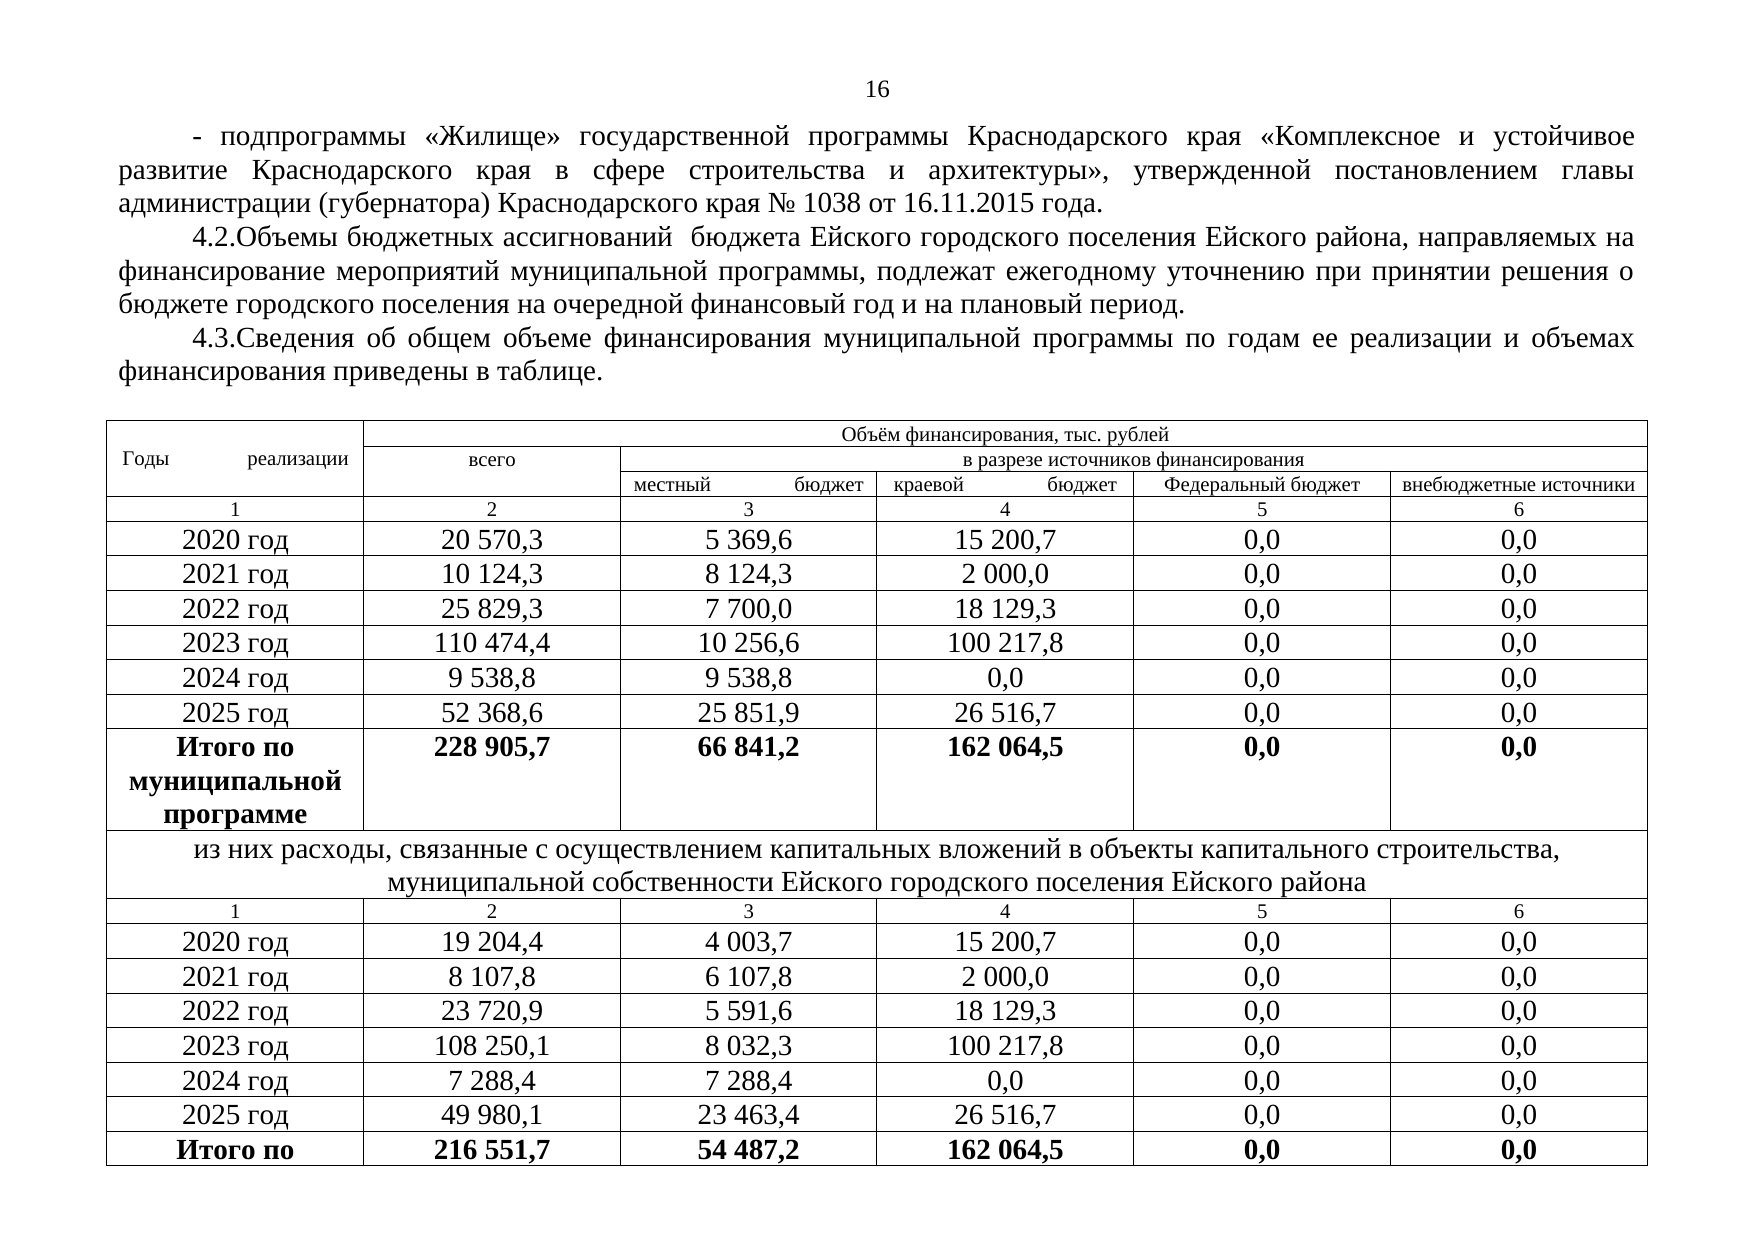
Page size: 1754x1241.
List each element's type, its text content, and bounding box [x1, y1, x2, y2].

table_cell 2 000,0 [877, 556, 1133, 590]
table_cell 1 [107, 497, 363, 521]
table_cell 0,0 [1391, 1132, 1647, 1165]
table_cell 18 129,3 [877, 591, 1133, 624]
table_cell 8 107,8 [364, 959, 620, 992]
table_cell 2021 год [107, 959, 363, 992]
table_cell 228 905,7 [364, 729, 620, 830]
text - подпрограммы «Жилище» государственной программы Краснодарского края «Комплексное и устойчивое развитие Краснодарского края в сфере строительства и архитектуры», утвержденной постановлением главы администрации (губернатора) Краснодарского края № 1038 от 16.11.2015 года. [118, 118, 1636, 219]
table_cell 0,0 [1391, 556, 1647, 590]
table_cell 0,0 [1391, 959, 1647, 992]
table_cell 26 516,7 [877, 1097, 1133, 1131]
table_cell 9 538,8 [364, 660, 620, 694]
table_cell 49 980,1 [364, 1097, 620, 1131]
table_cell 1 [107, 899, 363, 923]
table_cell 2020 год [107, 924, 363, 958]
table_cell 0,0 [1134, 591, 1390, 624]
table_cell всего [364, 447, 620, 496]
table_cell 4 [877, 497, 1133, 521]
table_cell 0,0 [1391, 1063, 1647, 1096]
table_cell 0,0 [1134, 1063, 1390, 1096]
table_cell 0,0 [1391, 660, 1647, 694]
table_cell 0,0 [1134, 626, 1390, 659]
table_cell 0,0 [877, 660, 1133, 694]
table_cell 52 368,6 [364, 695, 620, 728]
table_cell 6 [1391, 899, 1647, 923]
table_cell 4 [877, 899, 1133, 923]
table_cell краевой бюджет [877, 472, 1133, 496]
table_cell 54 487,2 [621, 1132, 876, 1165]
table_cell 0,0 [1134, 660, 1390, 694]
text 4.2.Объемы бюджетных ассигнований бюджета Ейского городского поселения Ейского района, направляемых на финансирование мероприятий муниципальной программы, подлежат ежегодному уточнению при принятии решения о бюджете городского поселения на очередной финансовый год и на плановый период. [118, 219, 1636, 320]
table_cell 0,0 [1391, 591, 1647, 624]
text 4.3.Сведения об общем объеме финансирования муниципальной программы по годам ее реализации и объемах финансирования приведены в таблице. [118, 320, 1636, 387]
table_cell 10 124,3 [364, 556, 620, 590]
table_cell 9 538,8 [621, 660, 876, 694]
table_cell 0,0 [1391, 994, 1647, 1027]
table_cell 5 591,6 [621, 994, 876, 1027]
table_cell 8 032,3 [621, 1028, 876, 1062]
table_cell 2022 год [107, 591, 363, 624]
table_cell 6 [1391, 497, 1647, 521]
table_cell 2024 год [107, 1063, 363, 1096]
table_cell 0,0 [1134, 1028, 1390, 1062]
table_cell 0,0 [1134, 959, 1390, 992]
table_cell 2021 год [107, 556, 363, 590]
table_cell 0,0 [1391, 695, 1647, 728]
table_cell Итого по муниципальной программе [107, 729, 363, 830]
table_cell 7 700,0 [621, 591, 876, 624]
table_cell местный бюджет [621, 472, 876, 496]
table_cell 10 256,6 [621, 626, 876, 659]
table_cell 7 288,4 [364, 1063, 620, 1096]
table_cell 0,0 [1134, 522, 1390, 555]
table_cell 15 200,7 [877, 924, 1133, 958]
table_cell 162 064,5 [877, 729, 1133, 830]
table_cell 2023 год [107, 1028, 363, 1062]
table_cell 2024 год [107, 660, 363, 694]
table_cell 162 064,5 [877, 1132, 1133, 1165]
table_cell 25 829,3 [364, 591, 620, 624]
table_header Объём финансирования, тыс. рублей [364, 421, 1647, 446]
table_cell 4 003,7 [621, 924, 876, 958]
table_cell 2023 год [107, 626, 363, 659]
table_cell 0,0 [1391, 924, 1647, 958]
table_cell 3 [621, 899, 876, 923]
table_cell 100 217,8 [877, 626, 1133, 659]
table_cell 0,0 [1391, 626, 1647, 659]
table_cell 0,0 [877, 1063, 1133, 1096]
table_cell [107, 1132, 363, 1165]
table_cell 2025 год [107, 695, 363, 728]
table_cell 23 720,9 [364, 994, 620, 1027]
table_cell в разрезе источников финансирования [621, 447, 1647, 471]
table_cell 0,0 [1134, 556, 1390, 590]
table_cell 2025 год [107, 1097, 363, 1131]
table_cell 26 516,7 [877, 695, 1133, 728]
table_cell из них расходы, связанные с осуществлением капитальных вложений в объекты капитального строительства, муниципальной собственности Ейского городского поселения Ейского района [107, 831, 1647, 898]
table_cell 15 200,7 [877, 522, 1133, 555]
table_cell 66 841,2 [621, 729, 876, 830]
table_cell 2020 год [107, 522, 363, 555]
table_cell 0,0 [1391, 729, 1647, 830]
table_cell 7 288,4 [621, 1063, 876, 1096]
table_cell 3 [621, 497, 876, 521]
table_cell 6 107,8 [621, 959, 876, 992]
table_cell 0,0 [1391, 522, 1647, 555]
table_cell 19 204,4 [364, 924, 620, 958]
table_cell 0,0 [1134, 1132, 1390, 1165]
table_cell 23 463,4 [621, 1097, 876, 1131]
table_cell внебюджетные источники [1391, 472, 1647, 496]
table_cell 20 570,3 [364, 522, 620, 555]
table_cell 25 851,9 [621, 695, 876, 728]
table_cell 0,0 [1134, 695, 1390, 728]
table_header Годы реализации [107, 421, 363, 496]
table_cell 0,0 [1134, 729, 1390, 830]
table_cell 5 369,6 [621, 522, 876, 555]
table_cell 100 217,8 [877, 1028, 1133, 1062]
table_cell 0,0 [1391, 1028, 1647, 1062]
table_cell 110 474,4 [364, 626, 620, 659]
table_cell 108 250,1 [364, 1028, 620, 1062]
table_cell 2 000,0 [877, 959, 1133, 992]
table_cell Федеральный бюджет [1134, 472, 1390, 496]
table_cell 2 [364, 899, 620, 923]
table_cell 0,0 [1134, 1097, 1390, 1131]
table_cell 5 [1134, 899, 1390, 923]
table_cell 0,0 [1134, 924, 1390, 958]
table_cell 216 551,7 [364, 1132, 620, 1165]
table_cell 18 129,3 [877, 994, 1133, 1027]
table_cell 2 [364, 497, 620, 521]
table_cell 0,0 [1391, 1097, 1647, 1131]
table_cell 8 124,3 [621, 556, 876, 590]
table_cell 5 [1134, 497, 1390, 521]
table_cell 0,0 [1134, 994, 1390, 1027]
table_cell 2022 год [107, 994, 363, 1027]
